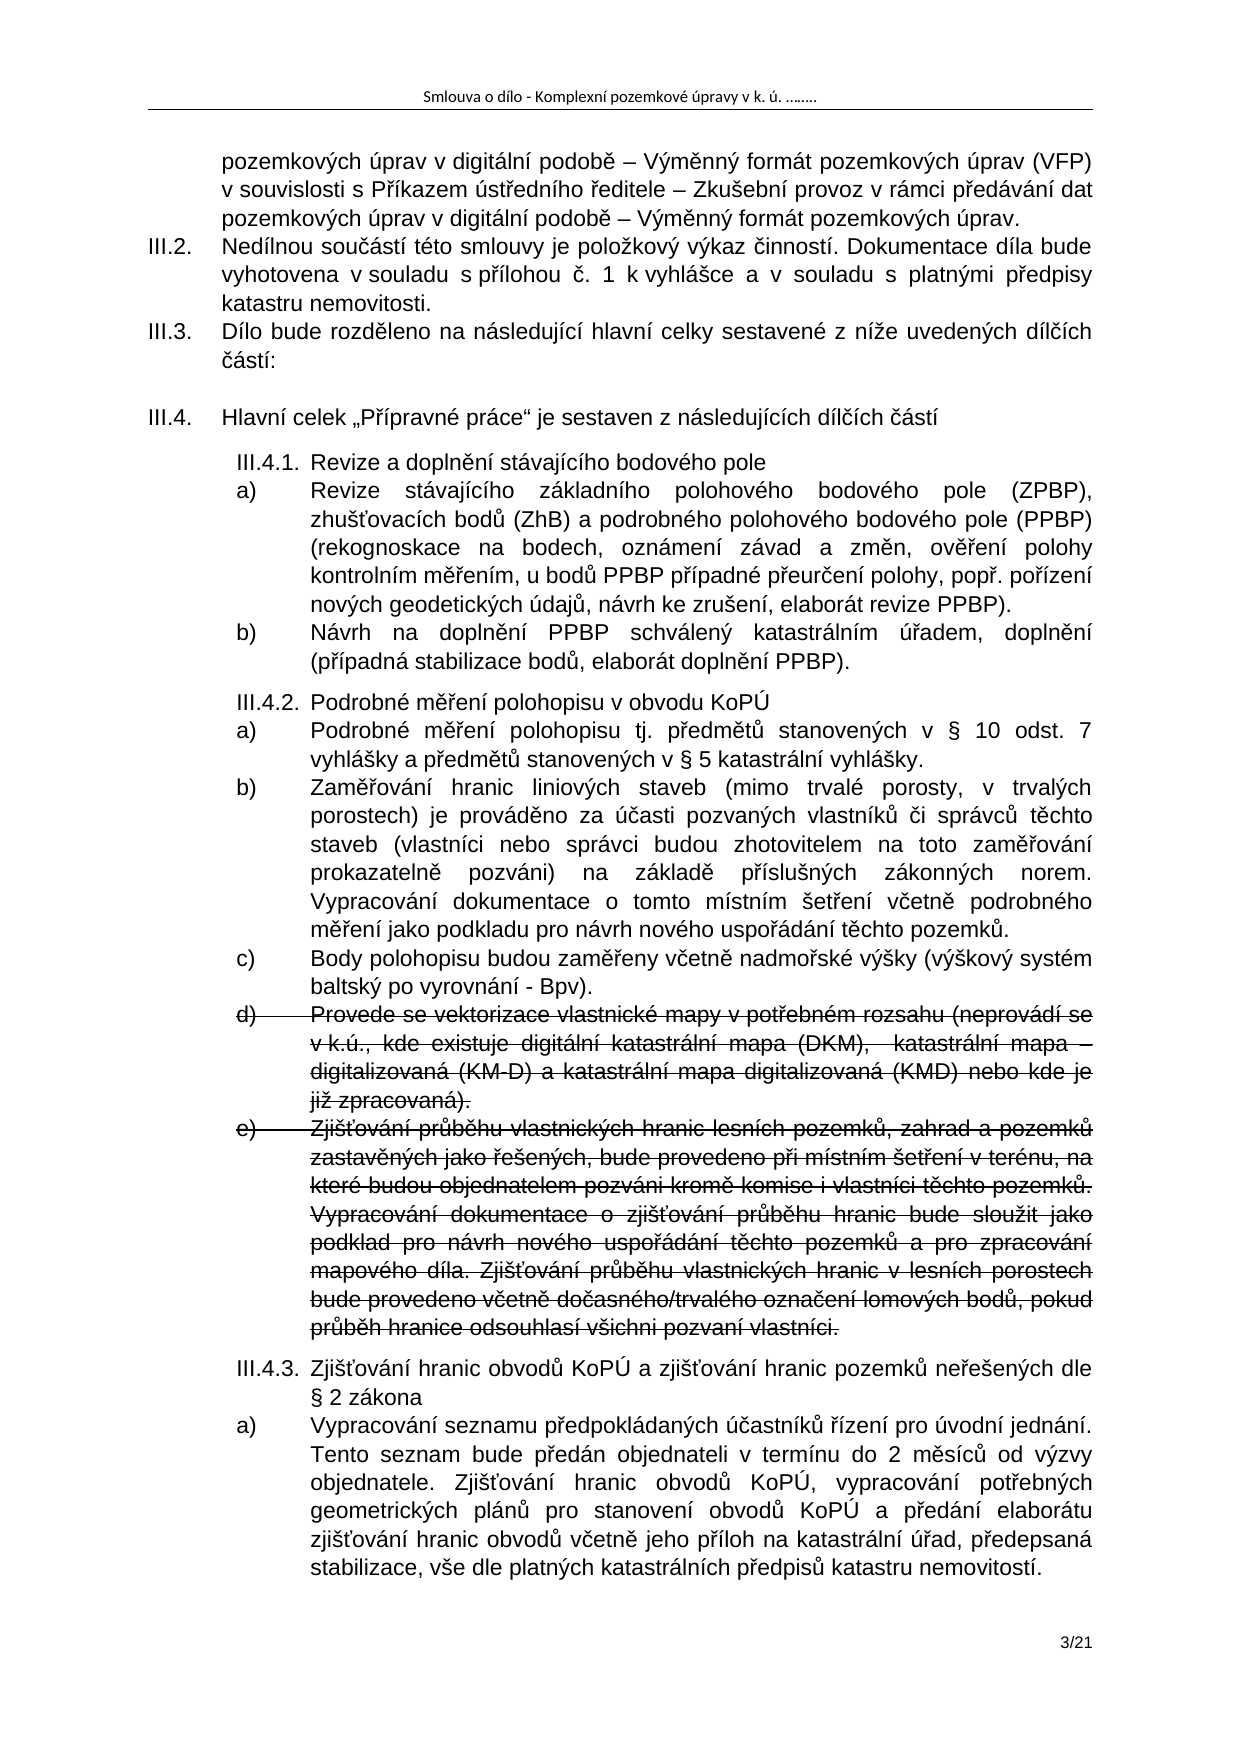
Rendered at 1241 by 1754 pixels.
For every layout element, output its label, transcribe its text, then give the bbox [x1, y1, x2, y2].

text Provede se vektorizace vlastnické mapy v potřebném rozsahu (neprovádí se v k.ú., kde existuje digitální katastrální mapa (DKM), katastrální mapa – digitalizovaná (KM-D) a katastrální mapa digitalizovaná (KMD) nebo kde je již zpracovaná). [236, 1017, 1093, 1113]
text Zjišťování hranic obvodů KoPÚ a zjišťování hranic pozemků neřešených dle § 2 zákona [236, 1355, 1093, 1410]
text Zaměřování hranic liniových staveb (mimo trvalé porosty, v trvalých porostech) je prováděno za účasti pozvaných vlastníků či správců těchto staveb (vlastníci nebo správci budou zhotovitelem na toto zaměřování prokazatelně pozváni) na základě příslušných zákonných norem. Vypracování dokumentace o tomto místním šetření včetně podrobného měření jako podkladu pro návrh nového uspořádání těchto pozemků. [236, 774, 1093, 942]
text Body polohopisu budou zaměřeny včetně nadmořské výšky (výškový systém baltský po vyrovnání - Bpv). [236, 944, 1093, 999]
text Revize a doplnění stávajícího bodového pole [236, 449, 1093, 475]
list Nedílnou součástí této smlouvy je položkový výkaz činností. Dokumentace díla bude vyhotovena v souladu s přílohou č. 1 k vyhlášce a v souladu s platnými předpisy katastru nemovitosti. [148, 233, 1093, 316]
text Návrh na doplnění PPBP schválený katastrálním úřadem, doplnění (případná stabilizace bodů, elaborát doplnění PPBP). [236, 619, 1093, 674]
text Podrobné měření polohopisu v obvodu KoPÚ [236, 689, 1093, 715]
list Hlavní celek „Přípravné práce“ je sestaven z následujících dílčích částí [148, 403, 1093, 430]
text Revize stávajícího základního polohového bodového pole (ZPBP), zhušťovacích bodů (ZhB) a podrobného polohového bodového pole (PPBP) (rekognoskace na bodech, oznámení závad a změn, ověření polohy kontrolním měřením, u bodů PPBP případné přeurčení polohy, popř. pořízení nových geodetických údajů, návrh ke zrušení, elaborát revize PPBP). [236, 477, 1093, 617]
text Vypracování seznamu předpokládaných účastníků řízení pro úvodní jednání. Tento seznam bude předán objednateli v termínu do 2 měsíců od výzvy objednatele. Zjišťování hranic obvodů KoPÚ, vypracování potřebných geometrických plánů pro stanovení obvodů KoPÚ a předání elaborátu zjišťování hranic obvodů včetně jeho příloh na katastrální úřad, předepsaná stabilizace, vše dle platných katastrálních předpisů katastru nemovitostí. [236, 1412, 1093, 1581]
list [148, 148, 1093, 231]
text Zjišťování průběhu vlastnických hranic lesních pozemků, zahrad a pozemků zastavěných jako řešených, bude provedeno při místním šetření v terénu, na které budou objednatelem pozváni kromě komise i vlastníci těchto pozemků. Vypracování dokumentace o zjišťování průběhu hranic bude sloužit jako podklad pro návrh nového uspořádání těchto pozemků a pro zpracování mapového díla. Zjišťování průběhu vlastnických hranic v lesních porostech bude provedeno včetně dočasného/trvalého označení lomových bodů, pokud průběh hranice odsouhlasí všichni pozvaní vlastníci. [236, 1131, 1093, 1341]
list Dílo bude rozděleno na následující hlavní celky sestavené z níže uvedených dílčích částí: [148, 318, 1093, 373]
text Podrobné měření polohopisu tj. předmětů stanovených v § 10 odst. 7 vyhlášky a předmětů stanovených v § 5 katastrální vyhlášky. [236, 717, 1093, 772]
